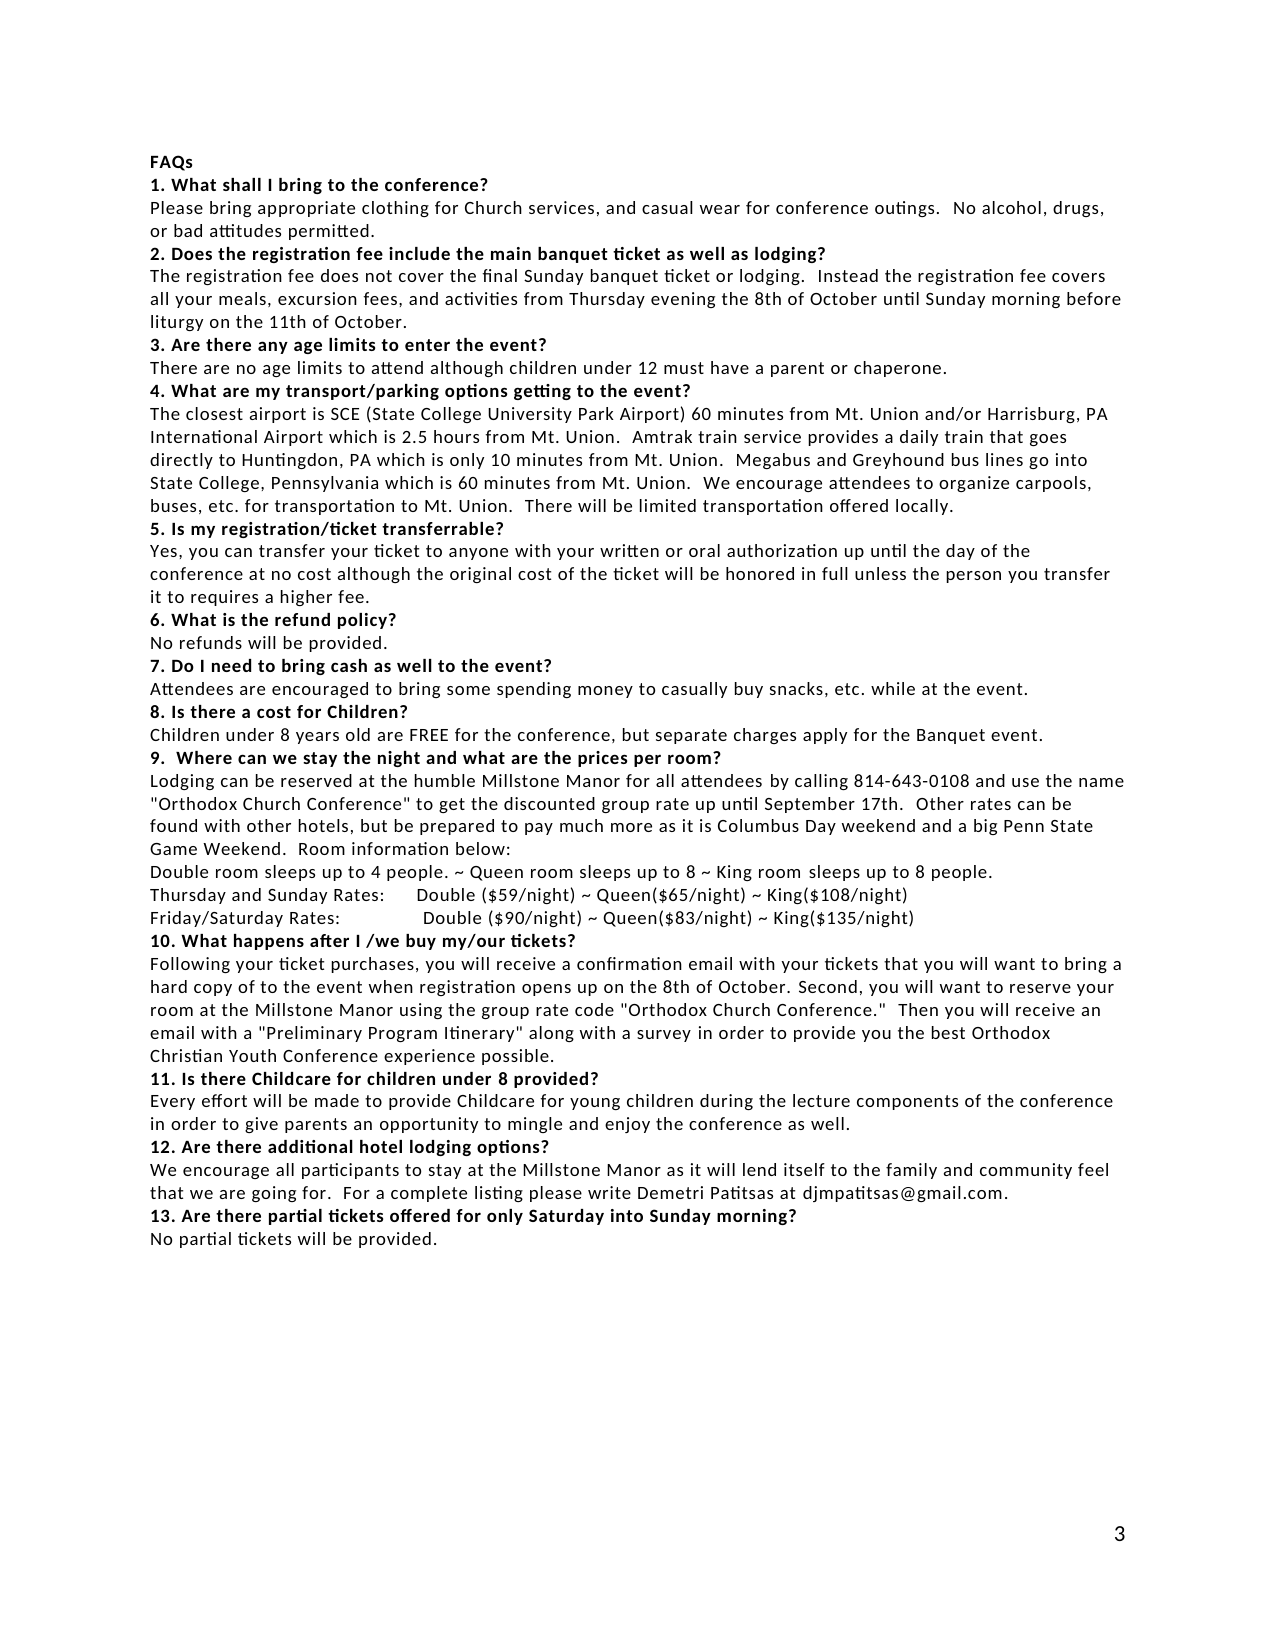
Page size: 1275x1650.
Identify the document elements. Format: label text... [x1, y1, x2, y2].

text No refunds will be provided. [150, 631, 1125, 654]
text 6. What is the refund policy? [150, 608, 1125, 631]
text The registration fee does not cover the final Sunday banquet ticket or lodging. Instead the registration fee covers all your meals, excursion fees, and activities from Thursday evening the 8th of October until Sunday morning before liturgy on the 11th of October. [150, 264, 1125, 333]
text 13. Are there partial tickets offered for only Saturday into Sunday morning? [150, 1204, 1125, 1227]
text Double room sleeps up to 4 people. ~ Queen room sleeps up to 8 ~ King room sleeps up to 8 people. [150, 860, 1125, 883]
text Attendees are encouraged to bring some spending money to casually buy snacks, etc. while at the event. [150, 677, 1125, 700]
text Thursday and Sunday Rates: Double ($59/night) ~ Queen($65/night) ~ King($108/night) Friday/Saturday Rates: Double ($90/night) ~ Queen($83/night) ~ King($135/night) [150, 883, 1125, 929]
text Lodging can be reserved at the humble Millstone Manor for all attendees by calling 814-643-0108 and use the name "Orthodox Church Conference" to get the discounted group rate up until September 17th. Other rates can be found with other hotels, but be prepared to pay much more as it is Columbus Day weekend and a big Penn State Game Weekend. Room information below: [150, 769, 1125, 860]
text Yes, you can transfer your ticket to anyone with your written or oral authorization up until the day of the conference at no cost although the original cost of the ticket will be honored in full unless the person you transfer it to requires a higher fee. [150, 539, 1125, 608]
text 2. Does the registration fee include the main banquet ticket as well as lodging? [150, 242, 1125, 264]
text Please bring appropriate clothing for Church services, and casual wear for conference outings. No alcohol, drugs, or bad attitudes permitted. [150, 196, 1125, 242]
text Every effort will be made to provide Childcare for young children during the lecture components of the conference in order to give parents an opportunity to mingle and enjoy the conference as well. [150, 1089, 1125, 1135]
text 9. Where can we stay the night and what are the prices per room? [150, 746, 1125, 769]
text 11. Is there Childcare for children under 8 provided? [150, 1067, 1125, 1089]
text 7. Do I need to bring cash as well to the event? [150, 654, 1125, 677]
text 12. Are there additional hotel lodging options? [150, 1135, 1125, 1158]
text We encourage all participants to stay at the Millstone Manor as it will lend itself to the family and community feel that we are going for. For a complete listing please write Demetri Patitsas at djmpatitsas@gmail.com. [150, 1158, 1125, 1204]
text 5. Is my registration/ticket transferrable? [150, 517, 1125, 539]
text 1. What shall I bring to the conference? [150, 173, 1125, 196]
text 4. What are my transport/parking options getting to the event? [150, 379, 1125, 402]
text Children under 8 years old are FREE for the conference, but separate charges apply for the Banquet event. [150, 723, 1125, 746]
text FAQs [150, 150, 1125, 173]
text No partial tickets will be provided. [150, 1227, 1125, 1250]
text Following your ticket purchases, you will receive a confirmation email with your tickets that you will want to bring a hard copy of to the event when registration opens up on the 8th of October. Second, you will want to reserve your room at the Millstone Manor using the group rate code "Orthodox Church Conference." Then you will receive an email with a "Preliminary Program Itinerary" along with a survey in order to provide you the best Orthodox Christian Youth Conference experience possible. [150, 952, 1125, 1067]
text The closest airport is SCE (State College University Park Airport) 60 minutes from Mt. Union and/or Harrisburg, PA International Airport which is 2.5 hours from Mt. Union. Amtrak train service provides a daily train that goes directly to Huntingdon, PA which is only 10 minutes from Mt. Union. Megabus and Greyhound bus lines go into State College, Pennsylvania which is 60 minutes from Mt. Union. We encourage attendees to organize carpools, buses, etc. for transportation to Mt. Union. There will be limited transportation offered locally. [150, 402, 1125, 517]
text 3. Are there any age limits to enter the event? [150, 333, 1125, 356]
text 10. What happens after I /we buy my/our tickets? [150, 929, 1125, 952]
text There are no age limits to attend although children under 12 must have a parent or chaperone. [150, 356, 1125, 379]
text 8. Is there a cost for Children? [150, 700, 1125, 723]
